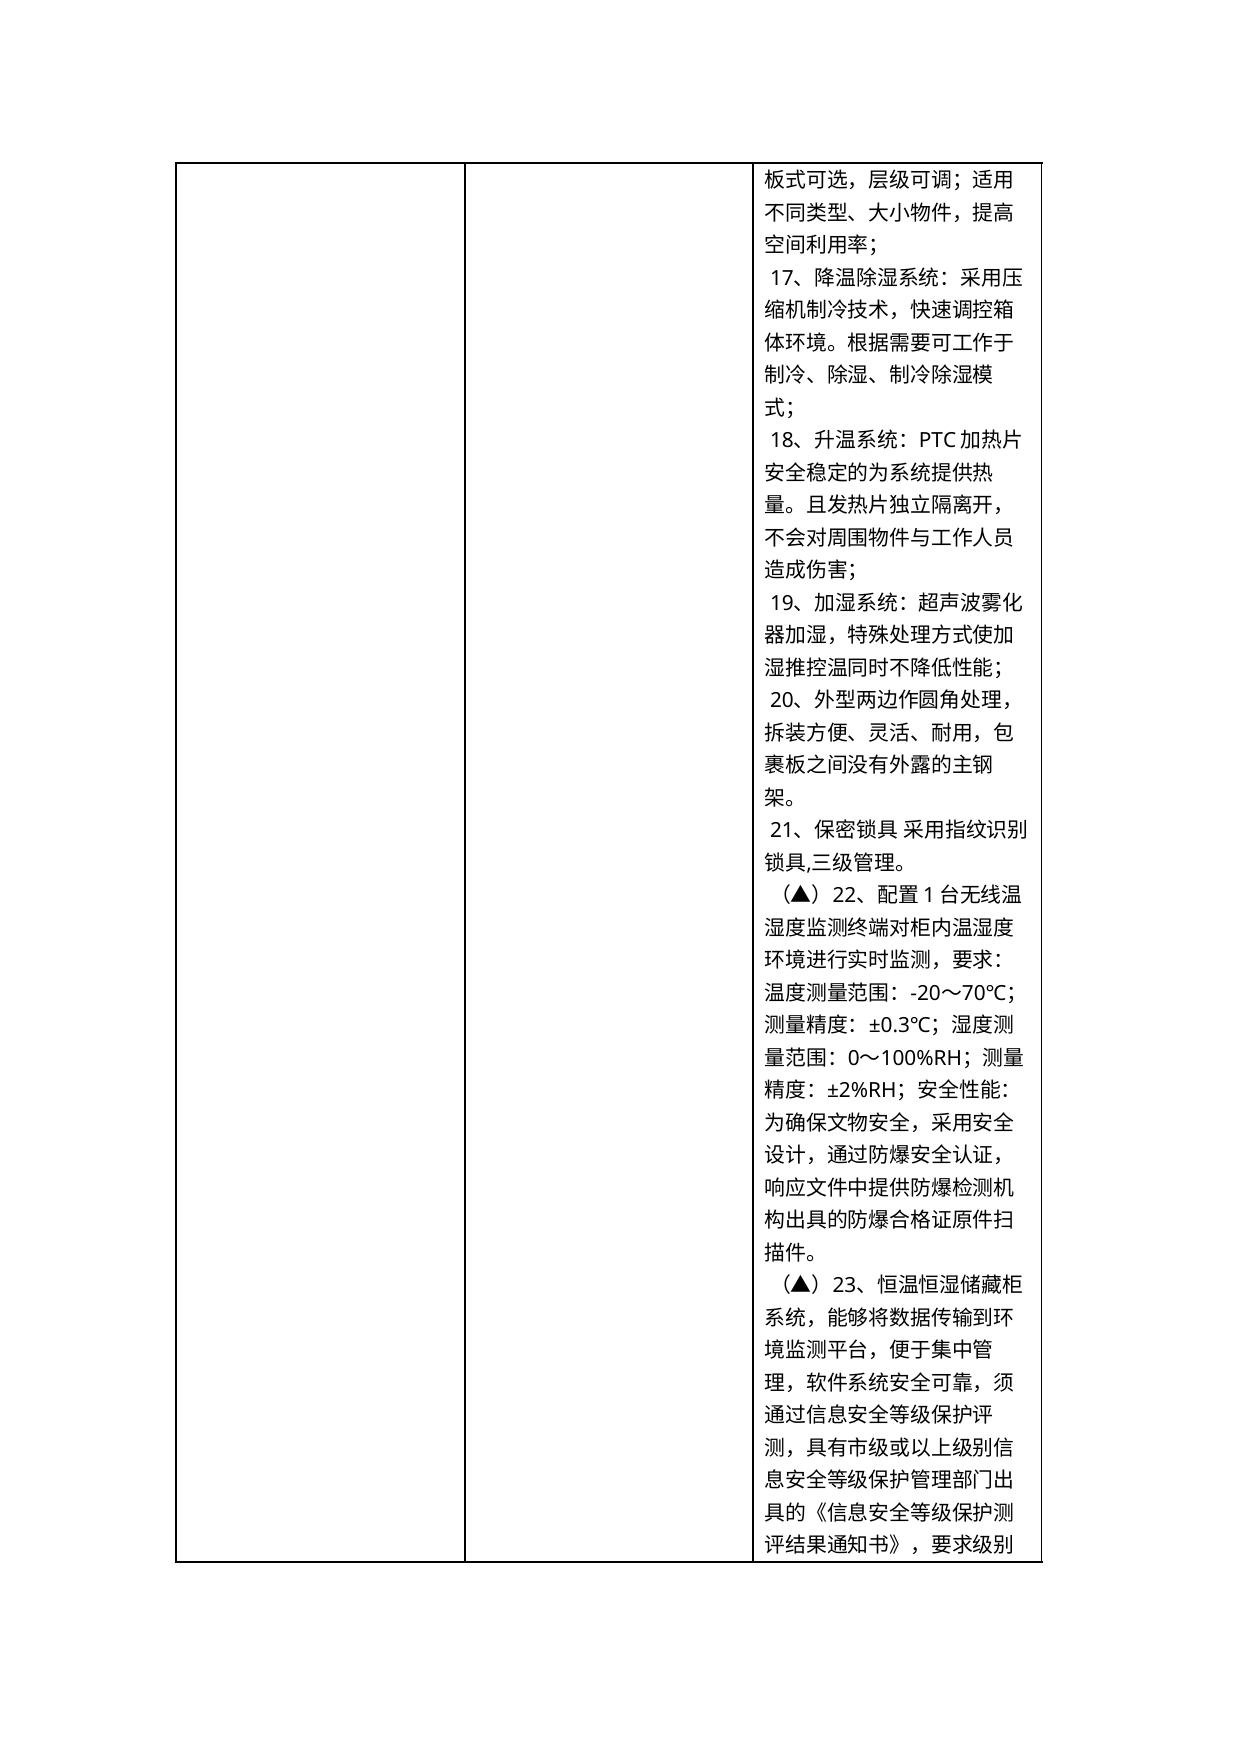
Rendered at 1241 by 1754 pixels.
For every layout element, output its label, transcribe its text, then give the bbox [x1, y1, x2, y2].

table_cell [754, 164, 1041, 1561]
table_cell ▲ [466, 164, 752, 1561]
table_cell 3 [177, 164, 464, 1561]
